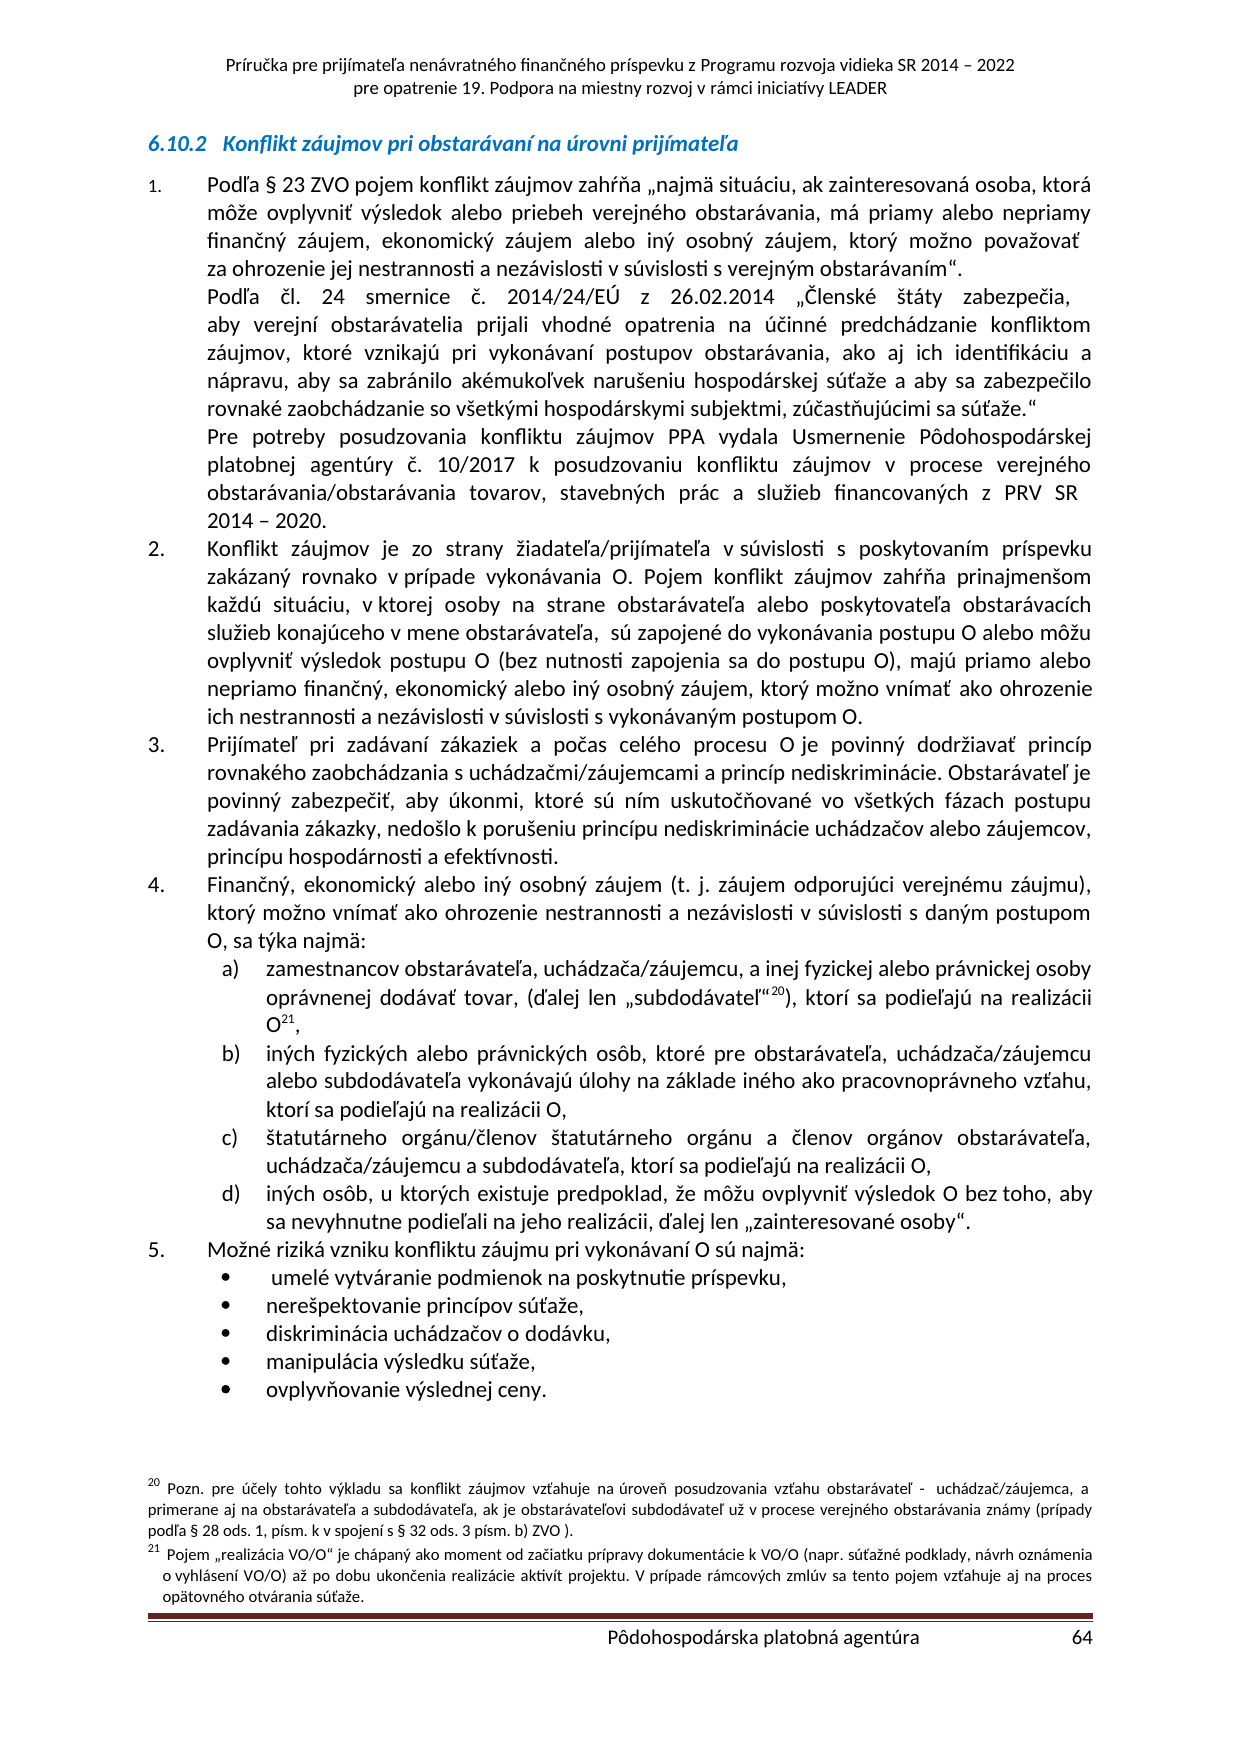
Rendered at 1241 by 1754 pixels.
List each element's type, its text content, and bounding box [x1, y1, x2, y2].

list iných fyzických alebo právnických osôb, ktoré pre obstarávateľa, uchádzača/záujemcu alebo subdodávateľa vykonávajú úlohy na základe iného ako pracovnoprávneho vzťahu, ktorí sa podieľajú na realizácii O, [222, 1039, 1093, 1123]
list iných osôb, u ktorých existuje predpoklad, že môžu ovplyvniť výsledok O bez toho, aby sa nevyhnutne podieľali na jeho realizácii, ďalej len „zainteresované osoby“. [222, 1179, 1093, 1235]
list manipulácia výsledku súťaže, [222, 1347, 1093, 1375]
subtitle Konflikt záujmov pri obstarávaní na úrovni prijímateľa [148, 129, 1093, 157]
list nerešpektovanie princípov súťaže, [222, 1291, 1093, 1319]
list Finančný, ekonomický alebo iný osobný záujem (t. j. záujem odporujúci verejnému záujmu), ktorý možno vnímať ako ohrozenie nestrannosti a nezávislosti v súvislosti s daným postupom O, sa týka najmä: [148, 871, 1093, 954]
list ovplyvňovanie výslednej ceny. [222, 1375, 1093, 1403]
list Podľa § 23 ZVO pojem konflikt záujmov zahŕňa „najmä situáciu, ak zainteresovaná osoba, ktorá môže ovplyvniť výsledok alebo priebeh verejného obstarávania, má priamy alebo nepriamy finančný záujem, ekonomický záujem alebo iný osobný záujem, ktorý možno považovať za ohrozenie jej nestrannosti a nezávislosti v súvislosti s verejným obstarávaním“. [148, 170, 1093, 282]
list Podľa čl. 24 smernice č. 2014/24/EÚ z 26.02.2014 „Členské štáty zabezpečia, aby verejní obstarávatelia prijali vhodné opatrenia na účinné predchádzanie konfliktom záujmov, ktoré vznikajú pri vykonávaní postupov obstarávania, ako aj ich identifikáciu a nápravu, aby sa zabránilo akémukoľvek narušeniu hospodárskej súťaže a aby sa zabezpečilo rovnaké zaobchádzanie so všetkými hospodárskymi subjektmi, zúčastňujúcimi sa súťaže.“ [207, 282, 1093, 422]
list Pre potreby posudzovania konfliktu záujmov PPA vydala Usmernenie Pôdohospodárskej platobnej agentúry č. 10/2017 k posudzovaniu konfliktu záujmov v procese verejného obstarávania/obstarávania tovarov, stavebných prác a služieb financovaných z PRV SR 2014 – 2020. [207, 422, 1093, 534]
list Konflikt záujmov je zo strany žiadateľa/prijímateľa v súvislosti s poskytovaním príspevku zakázaný rovnako v prípade vykonávania O. Pojem konflikt záujmov zahŕňa prinajmenšom každú situáciu, v ktorej osoby na strane obstarávateľa alebo poskytovateľa obstarávacích služieb konajúceho v mene obstarávateľa, sú zapojené do vykonávania postupu O alebo môžu ovplyvniť výsledok postupu O (bez nutnosti zapojenia sa do postupu O), majú priamo alebo nepriamo finančný, ekonomický alebo iný osobný záujem, ktorý možno vnímať ako ohrozenie ich nestrannosti a nezávislosti v súvislosti s vykonávaným postupom O. [148, 534, 1093, 730]
list zamestnancov obstarávateľa, uchádzača/záujemcu, a inej fyzickej alebo právnickej osoby oprávnenej dodávať tovar, (ďalej len „subdodávateľ“), ktorí sa podieľajú na realizácii O, [222, 954, 1093, 1039]
list Možné riziká vzniku konfliktu záujmu pri vykonávaní O sú najmä: [148, 1235, 1093, 1263]
list diskriminácia uchádzačov o dodávku, [222, 1319, 1093, 1347]
list štatutárneho orgánu/členov štatutárneho orgánu a členov orgánov obstarávateľa, uchádzača/záujemcu a subdodávateľa, ktorí sa podieľajú na realizácii O, [222, 1123, 1093, 1179]
list Prijímateľ pri zadávaní zákaziek a počas celého procesu O je povinný dodržiavať princíp rovnakého zaobchádzania s uchádzačmi/záujemcami a princíp nediskriminácie. Obstarávateľ je povinný zabezpečiť, aby úkonmi, ktoré sú ním uskutočňované vo všetkých fázach postupu zadávania zákazky, nedošlo k porušeniu princípu nediskriminácie uchádzačov alebo záujemcov, princípu hospodárnosti a efektívnosti. [148, 730, 1093, 871]
list umelé vytváranie podmienok na poskytnutie príspevku, [222, 1263, 1093, 1291]
